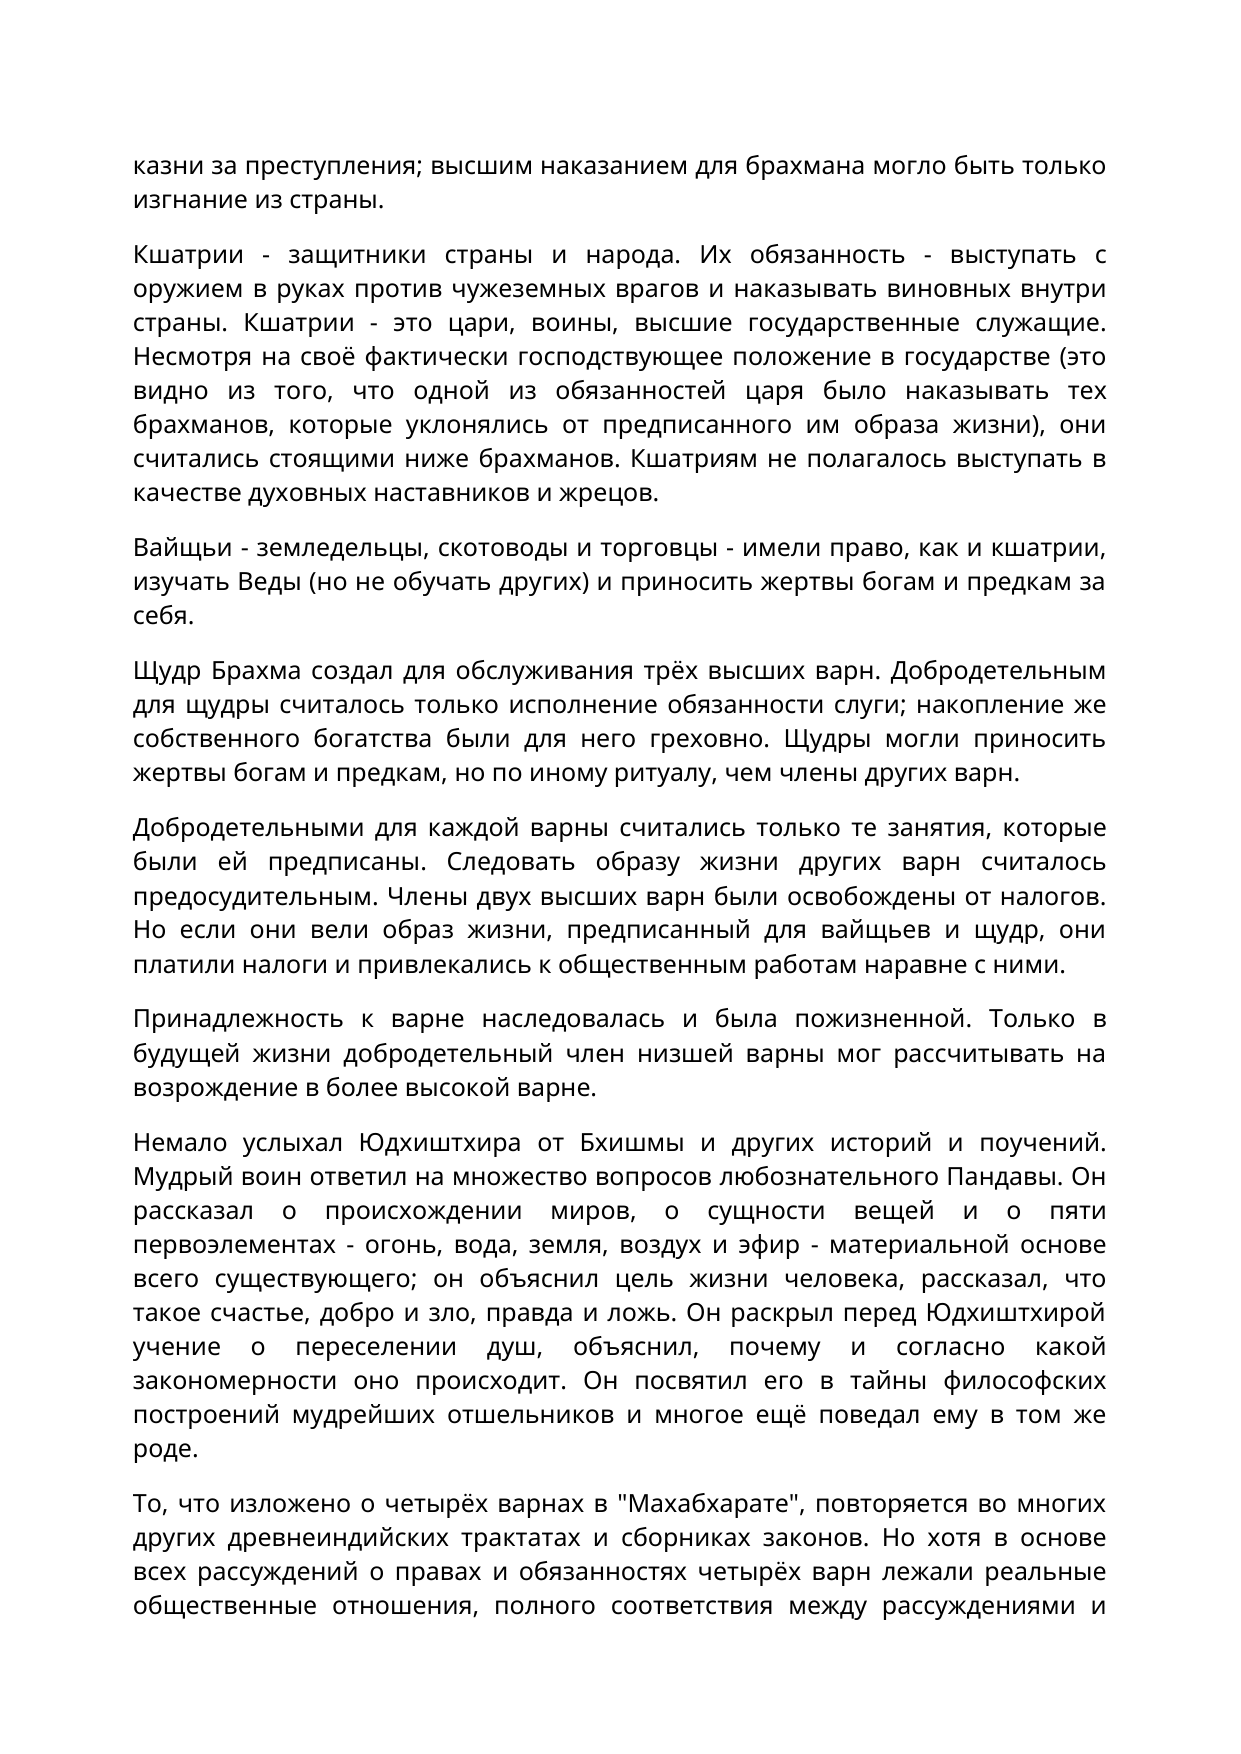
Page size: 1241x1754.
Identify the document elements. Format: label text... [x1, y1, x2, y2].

text Вайщьи - земледельцы, скотоводы и торговцы - имели право, как и кшатрии, изучать Веды (но не обучать других) и приносить жертвы богам и предкам за себя. [133, 530, 1108, 632]
text Немало услыхал Юдхиштхира от Бхишмы и других историй и поучений. Мудрый воин ответил на множество вопросов любознательного Пандавы. Он рассказал о происхождении миров, о сущности вещей и о пяти первоэлементах - огонь, вода, земля, воздух и эфир - материальной основе всего существующего; он объяснил цель жизни человека, рассказал, что такое счастье, добро и зло, правда и ложь. Он раскрыл перед Юдхиштхирой учение о переселении душ, объяснил, почему и согласно какой закономерности оно происходит. Он посвятил его в тайны философских построений мудрейших отшельников и многое ещё поведал ему в том же роде. [133, 1124, 1108, 1465]
text Кшатрии - защитники страны и народа. Их обязанность - выступать с оружием в руках против чужеземных врагов и наказывать виновных внутри страны. Кшатрии - это цари, воины, высшие государственные служащие. Несмотря на своё фактически господствующее положение в государстве (это видно из того, что одной из обязанностей царя было наказывать тех брахманов, которые уклонялись от предписанного им образа жизни), они считались стоящими ниже брахманов. Кшатриям не полагалось выступать в качестве духовных наставников и жрецов. [133, 237, 1108, 509]
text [133, 1486, 1108, 1622]
text Добродетельными для каждой варны считались только те занятия, которые были ей предписаны. Следовать образу жизни других варн считалось предосудительным. Члены двух высших варн были освобождены от налогов. Но если они вели образ жизни, предписанный для вайщьев и щудр, они платили налоги и привлекались к общественным работам наравне с ними. [133, 810, 1108, 980]
text Принадлежность к варне наследовалась и была пожизненной. Только в будущей жизни добродетельный член низшей варны мог рассчитывать на возрождение в более высокой варне. [133, 1001, 1108, 1103]
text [133, 148, 1108, 216]
text Щудр Брахма создал для обслуживания трёх высших варн. Добродетельным для щудры считалось только исполнение обязанности слуги; накопление же собственного богатства были для него греховно. Щудры могли приносить жертвы богам и предкам, но по иному ритуалу, чем члены других варн. [133, 653, 1108, 789]
